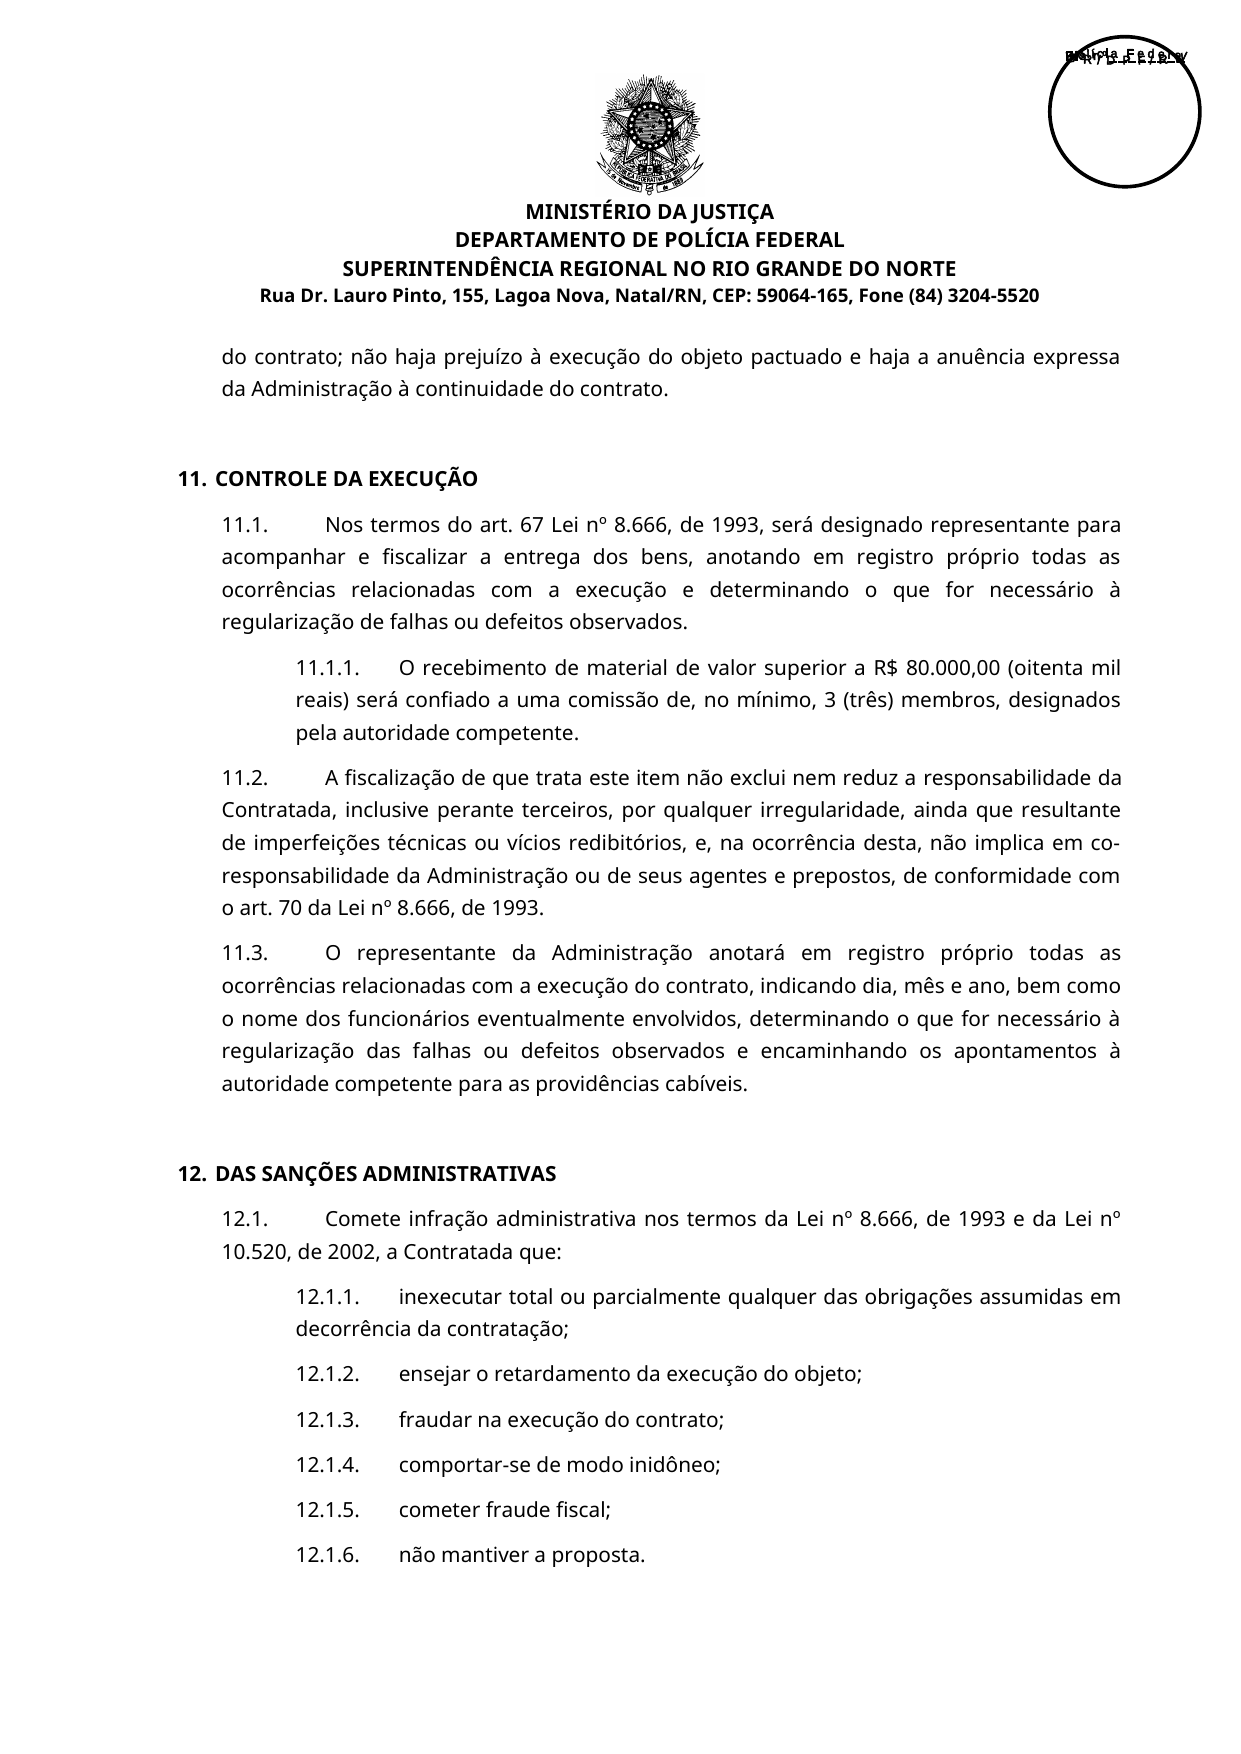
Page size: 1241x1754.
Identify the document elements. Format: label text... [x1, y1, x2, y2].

list fraudar na execução do contrato; [295, 1405, 1122, 1433]
picture [594, 73, 705, 197]
list DAS SANÇÕES ADMINISTRATIVAS [177, 1159, 1124, 1187]
list comportar-se de modo inidôneo; [295, 1450, 1122, 1478]
list A fiscalização de que trata este item não exclui nem reduz a responsabilidade da Contratada, inclusive perante terceiros, por qualquer irregularidade, ainda que resultante de imperfeições técnicas ou vícios redibitórios, e, na ocorrência desta, não implica em co-responsabilidade da Administração ou de seus agentes e prepostos, de conformidade com o art. 70 da Lei nº 8.666, de 1993. [221, 763, 1122, 922]
list O recebimento de material de valor superior a R$ 80.000,00 (oitenta mil reais) será confiado a uma comissão de, no mínimo, 3 (três) membros, designados pela autoridade competente. [295, 653, 1122, 746]
list Nos termos do art. 67 Lei nº 8.666, de 1993, será designado representante para acompanhar e fiscalizar a entrega dos bens, anotando em registro próprio todas as ocorrências relacionadas com a execução e determinando o que for necessário à regularização de falhas ou defeitos observados. [221, 510, 1122, 636]
list Comete infração administrativa nos termos da Lei nº 8.666, de 1993 e da Lei nº 10.520, de 2002, a Contratada que: [221, 1204, 1122, 1265]
list inexecutar total ou parcialmente qualquer das obrigações assumidas em decorrência da contratação; [295, 1282, 1122, 1343]
list O representante da Administração anotará em registro próprio todas as ocorrências relacionadas com a execução do contrato, indicando dia, mês e ano, bem como o nome dos funcionários eventualmente envolvidos, determinando o que for necessário à regularização das falhas ou defeitos observados e encaminhando os apontamentos à autoridade competente para as providências cabíveis. [221, 938, 1122, 1097]
list cometer fraude fiscal; [295, 1495, 1122, 1523]
list CONTROLE DA EXECUÇÃO [177, 464, 1124, 493]
list não mantiver a proposta. [295, 1540, 1122, 1568]
list ensejar o retardamento da execução do objeto; [295, 1359, 1122, 1388]
